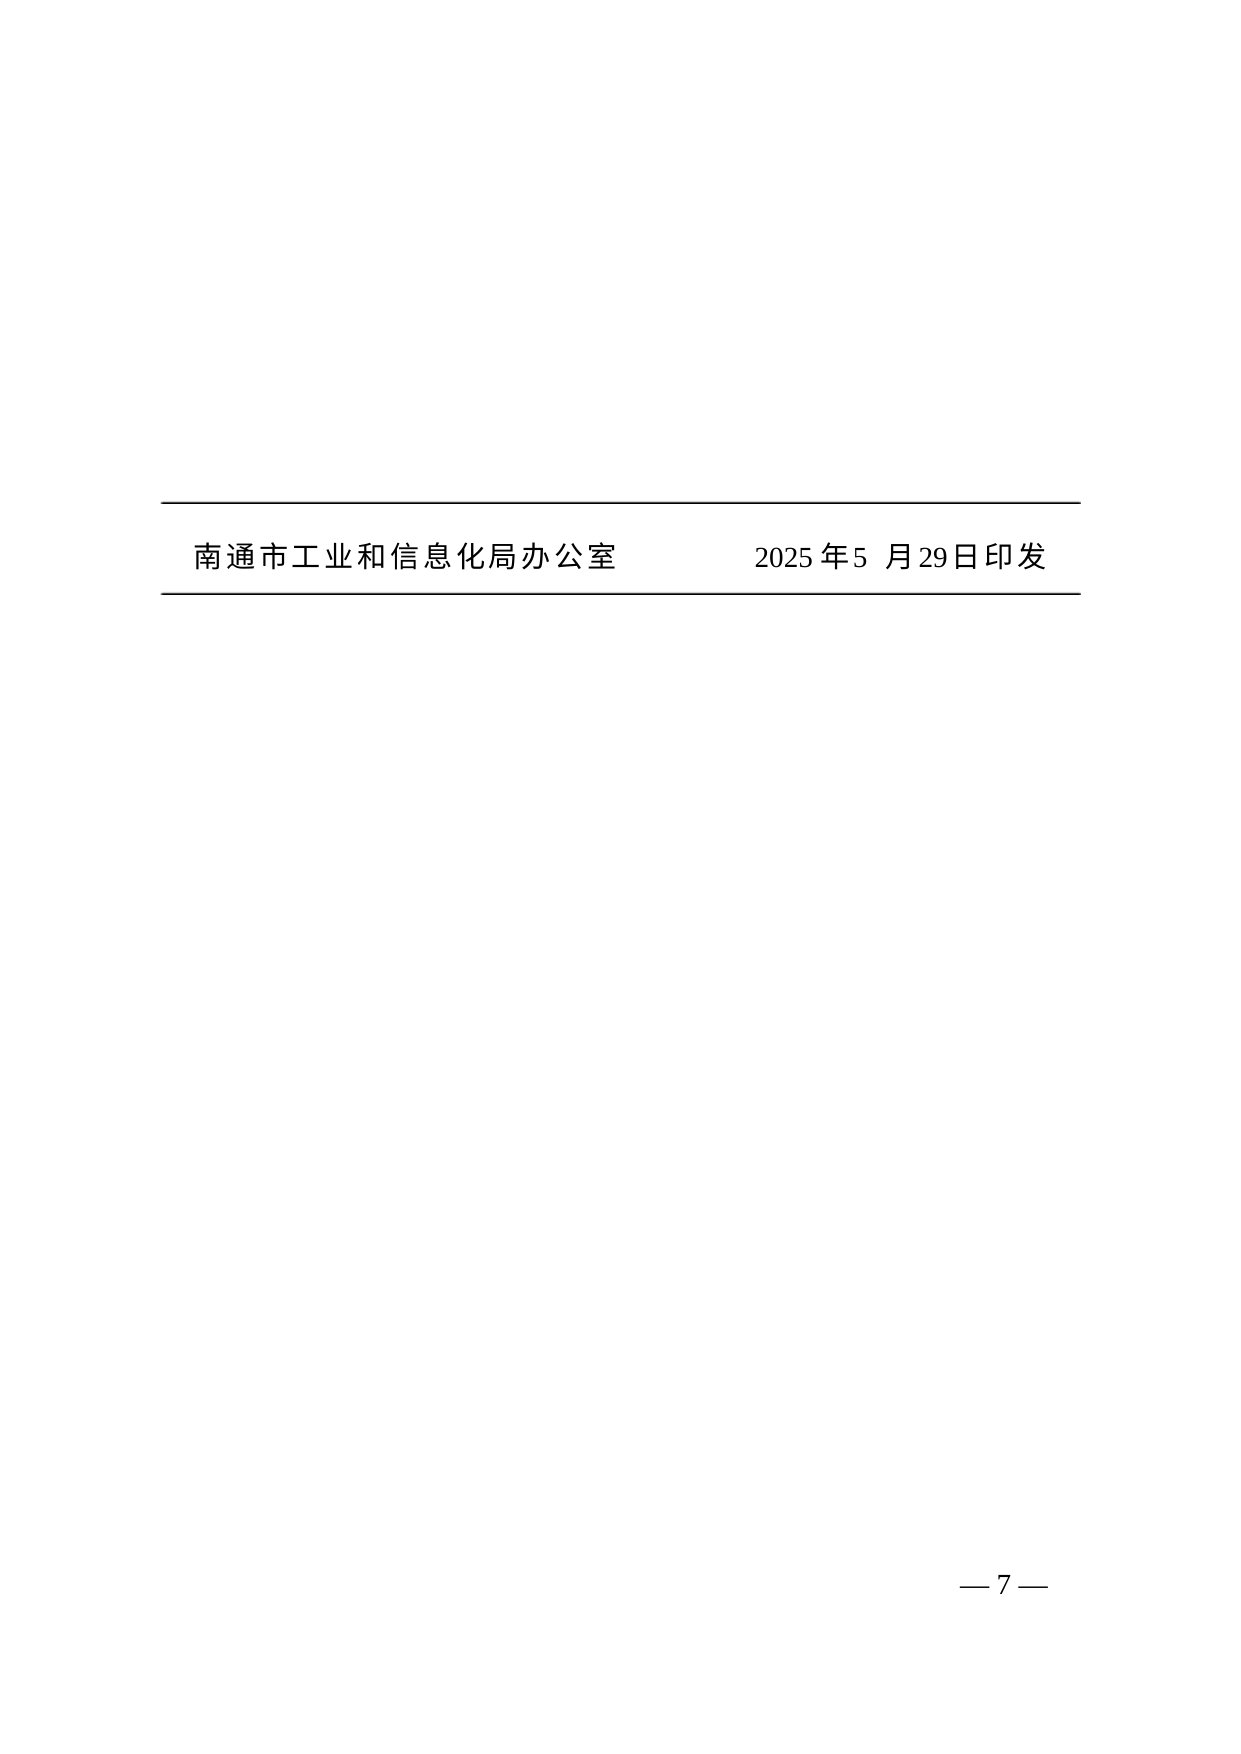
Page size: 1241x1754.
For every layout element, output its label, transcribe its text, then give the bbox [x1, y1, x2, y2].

text 南通市工业和信息化局办公室 2025年5月29日印发 [193, 524, 1079, 586]
